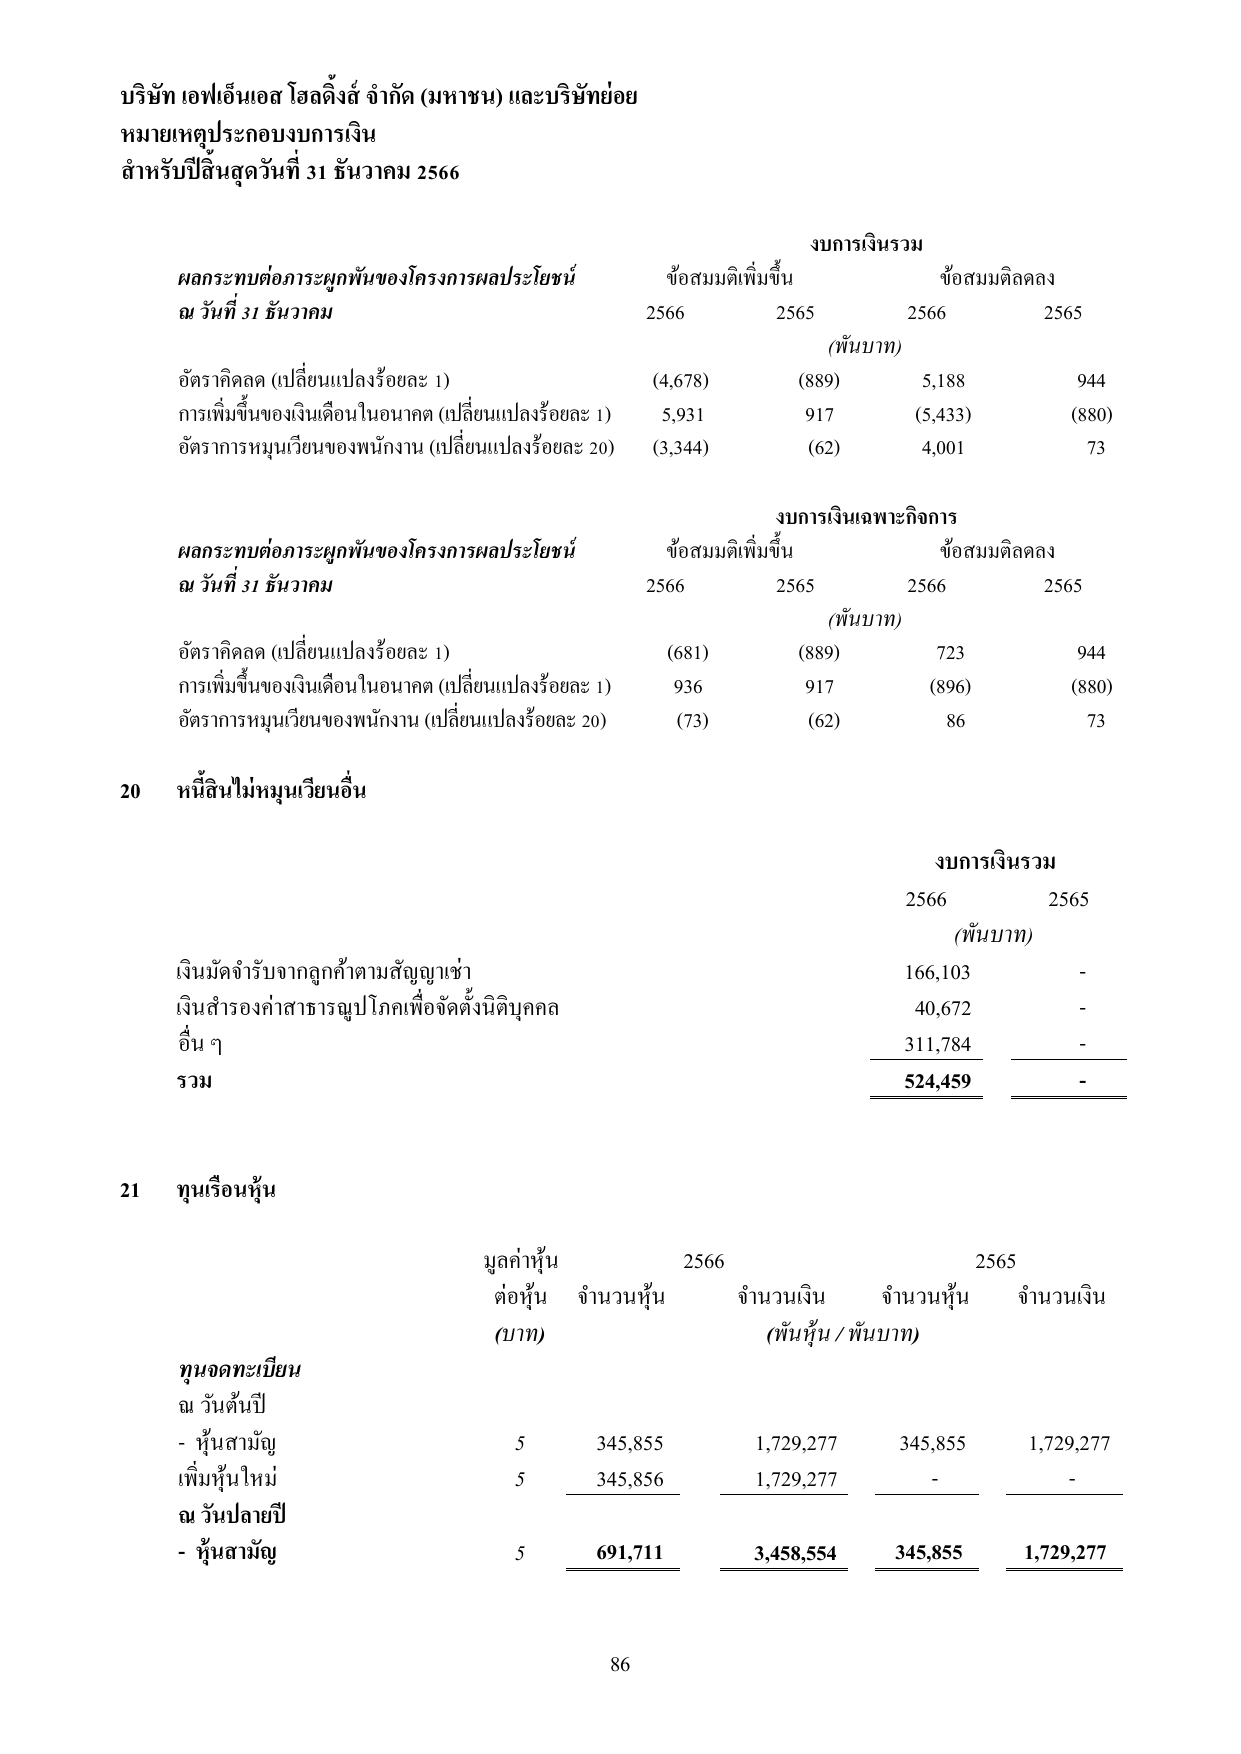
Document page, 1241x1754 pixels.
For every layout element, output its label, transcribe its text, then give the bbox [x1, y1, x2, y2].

list หนี้สินไม่หมุนเวียนอื่น [120, 771, 1120, 806]
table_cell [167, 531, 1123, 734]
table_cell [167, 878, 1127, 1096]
list ทุนเรือนหุ้น [120, 1169, 1120, 1204]
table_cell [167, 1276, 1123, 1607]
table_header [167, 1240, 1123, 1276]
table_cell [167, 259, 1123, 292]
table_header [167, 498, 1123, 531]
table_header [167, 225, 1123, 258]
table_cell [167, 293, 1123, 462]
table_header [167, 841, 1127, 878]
